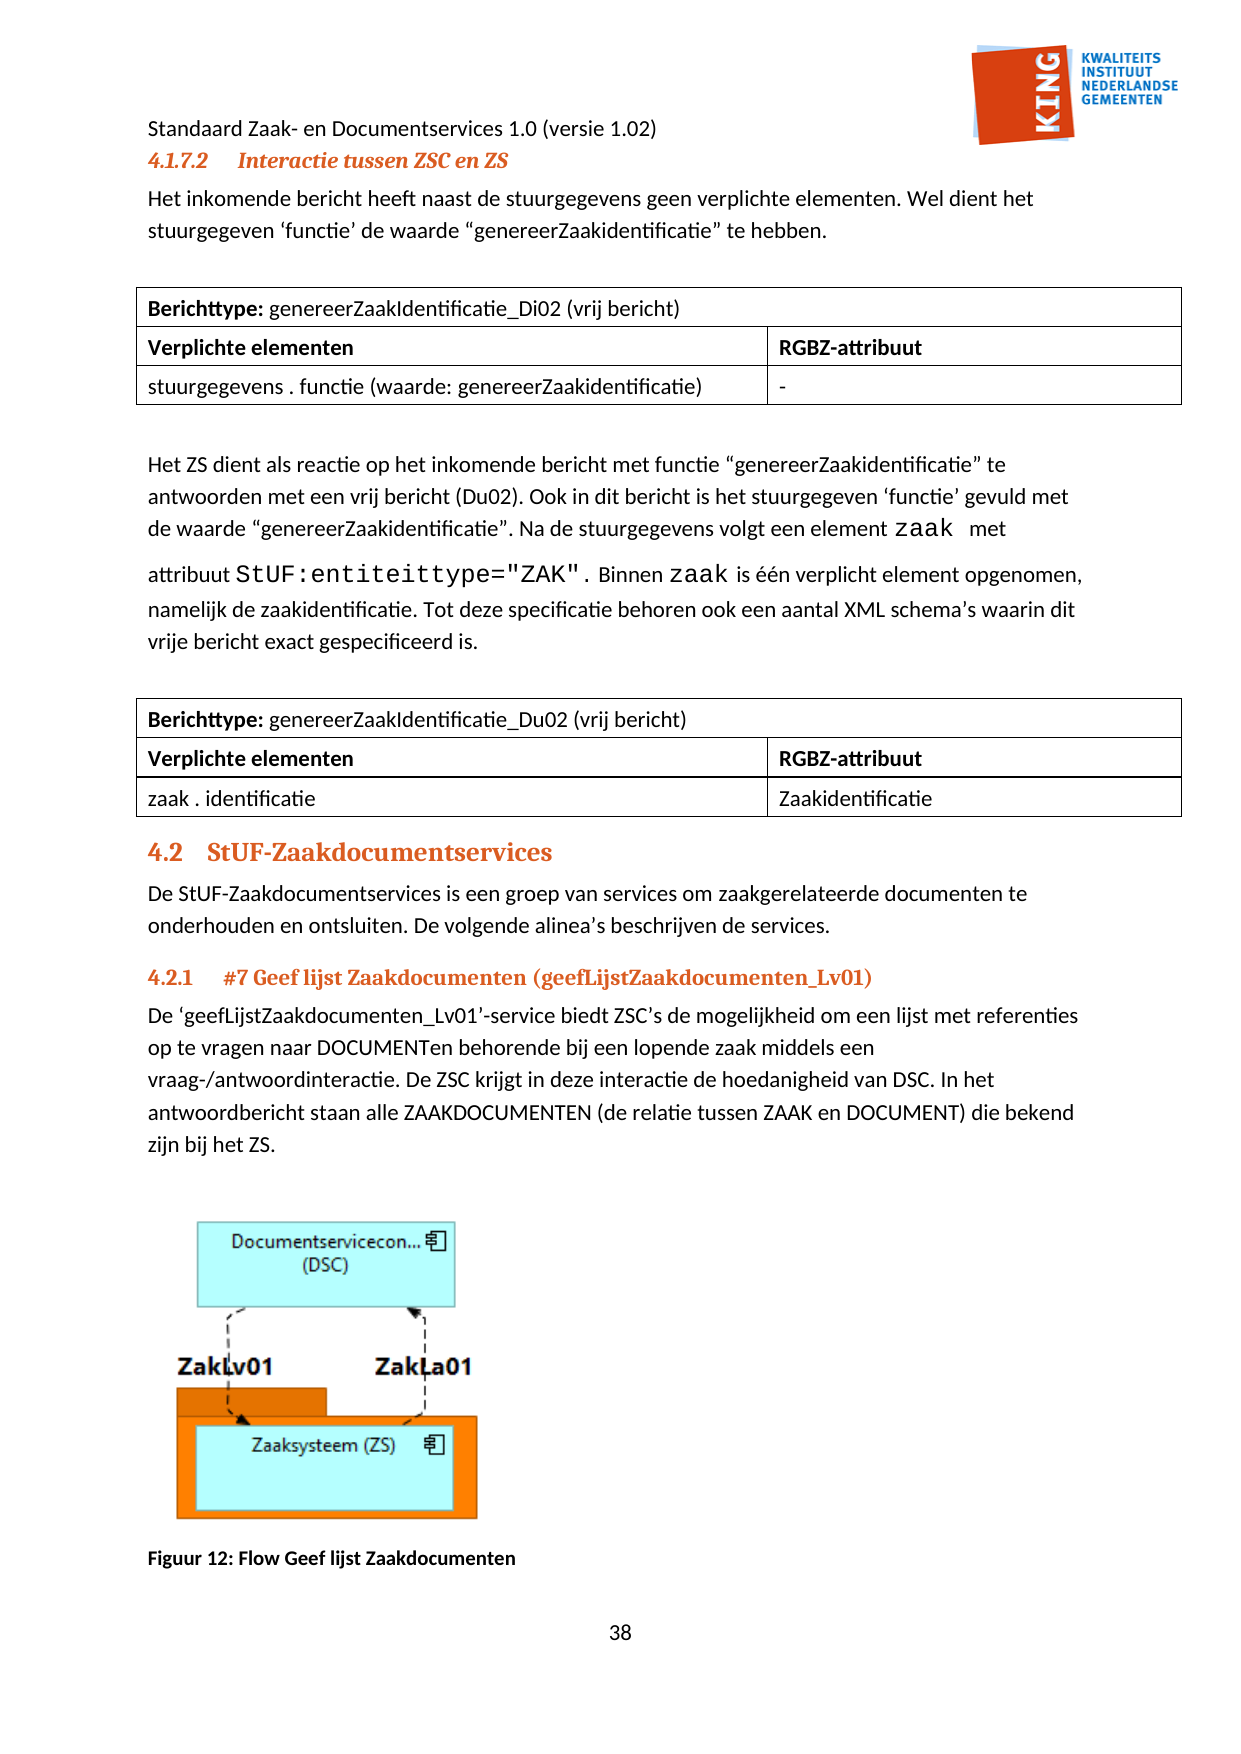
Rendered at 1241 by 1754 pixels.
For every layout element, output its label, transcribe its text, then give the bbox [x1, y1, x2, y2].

text De StUF-Zaakdocumentservices is een groep van services om zaakgerelateerde documenten te onderhouden en ontsluiten. De volgende alinea’s beschrijven de services. [148, 879, 1093, 939]
table_cell stuurgegevens . functie (waarde: genereerZaakidentificatie) [137, 366, 767, 404]
subtitle Interactie tussen ZSC en ZS [148, 148, 1093, 174]
table_cell zaak . identificatie [137, 778, 767, 816]
picture [147, 1206, 506, 1535]
table_header Berichttype: genereerZaakIdentificatie_Di02 (vrij bericht) [137, 288, 1181, 326]
table_cell Verplichte elementen [137, 327, 767, 365]
table_cell - [768, 366, 1181, 404]
subtitle StUF-Zaakdocumentservices [148, 837, 1093, 868]
picture [971, 45, 1178, 145]
text Het inkomende bericht heeft naast de stuurgegevens geen verplichte elementen. Wel dient het stuurgegeven ‘functie’ de waarde “genereerZaakidentificatie” te hebben. [148, 184, 1093, 244]
subtitle #7 Geef lijst Zaakdocumenten (geefLijstZaakdocumenten_Lv01) [148, 964, 1093, 991]
table_header Berichttype: genereerZaakIdentificatie_Du02 (vrij bericht) [137, 699, 1181, 737]
text De ‘geefLijstZaakdocumenten_Lv01’-service biedt ZSC’s de mogelijkheid om een lijst met referenties op te vragen naar DOCUMENTen behorende bij een lopende zaak middels een vraag-/antwoordinteractie. De ZSC krijgt in deze interactie de hoedanigheid van DSC. In het antwoordbericht staan alle ZAAKDOCUMENTEN (de relatie tussen ZAAK en DOCUMENT) die bekend zijn bij het ZS. [148, 1001, 1093, 1158]
table_cell Verplichte elementen [137, 738, 767, 776]
table_cell RGBZ-attribuut [768, 327, 1181, 365]
table_cell Zaakidentificatie [768, 778, 1181, 816]
text Het ZS dient als reactie op het inkomende bericht met functie “genereerZaakidentificatie” te antwoorden met een vrij bericht (Du02). Ook in dit bericht is het stuurgegeven ‘functie’ gevuld met de waarde “genereerZaakidentificatie”. Na de stuurgegevens volgt een element zaak met attribuut StUF:entiteittype="ZAK". Binnen zaak is één verplicht element opgenomen, namelijk de zaakidentificatie. Tot deze specificatie behoren ook een aantal XML schema’s waarin dit vrije bericht exact gespecificeerd is. [148, 450, 1093, 655]
table_cell RGBZ-attribuut [768, 738, 1181, 776]
